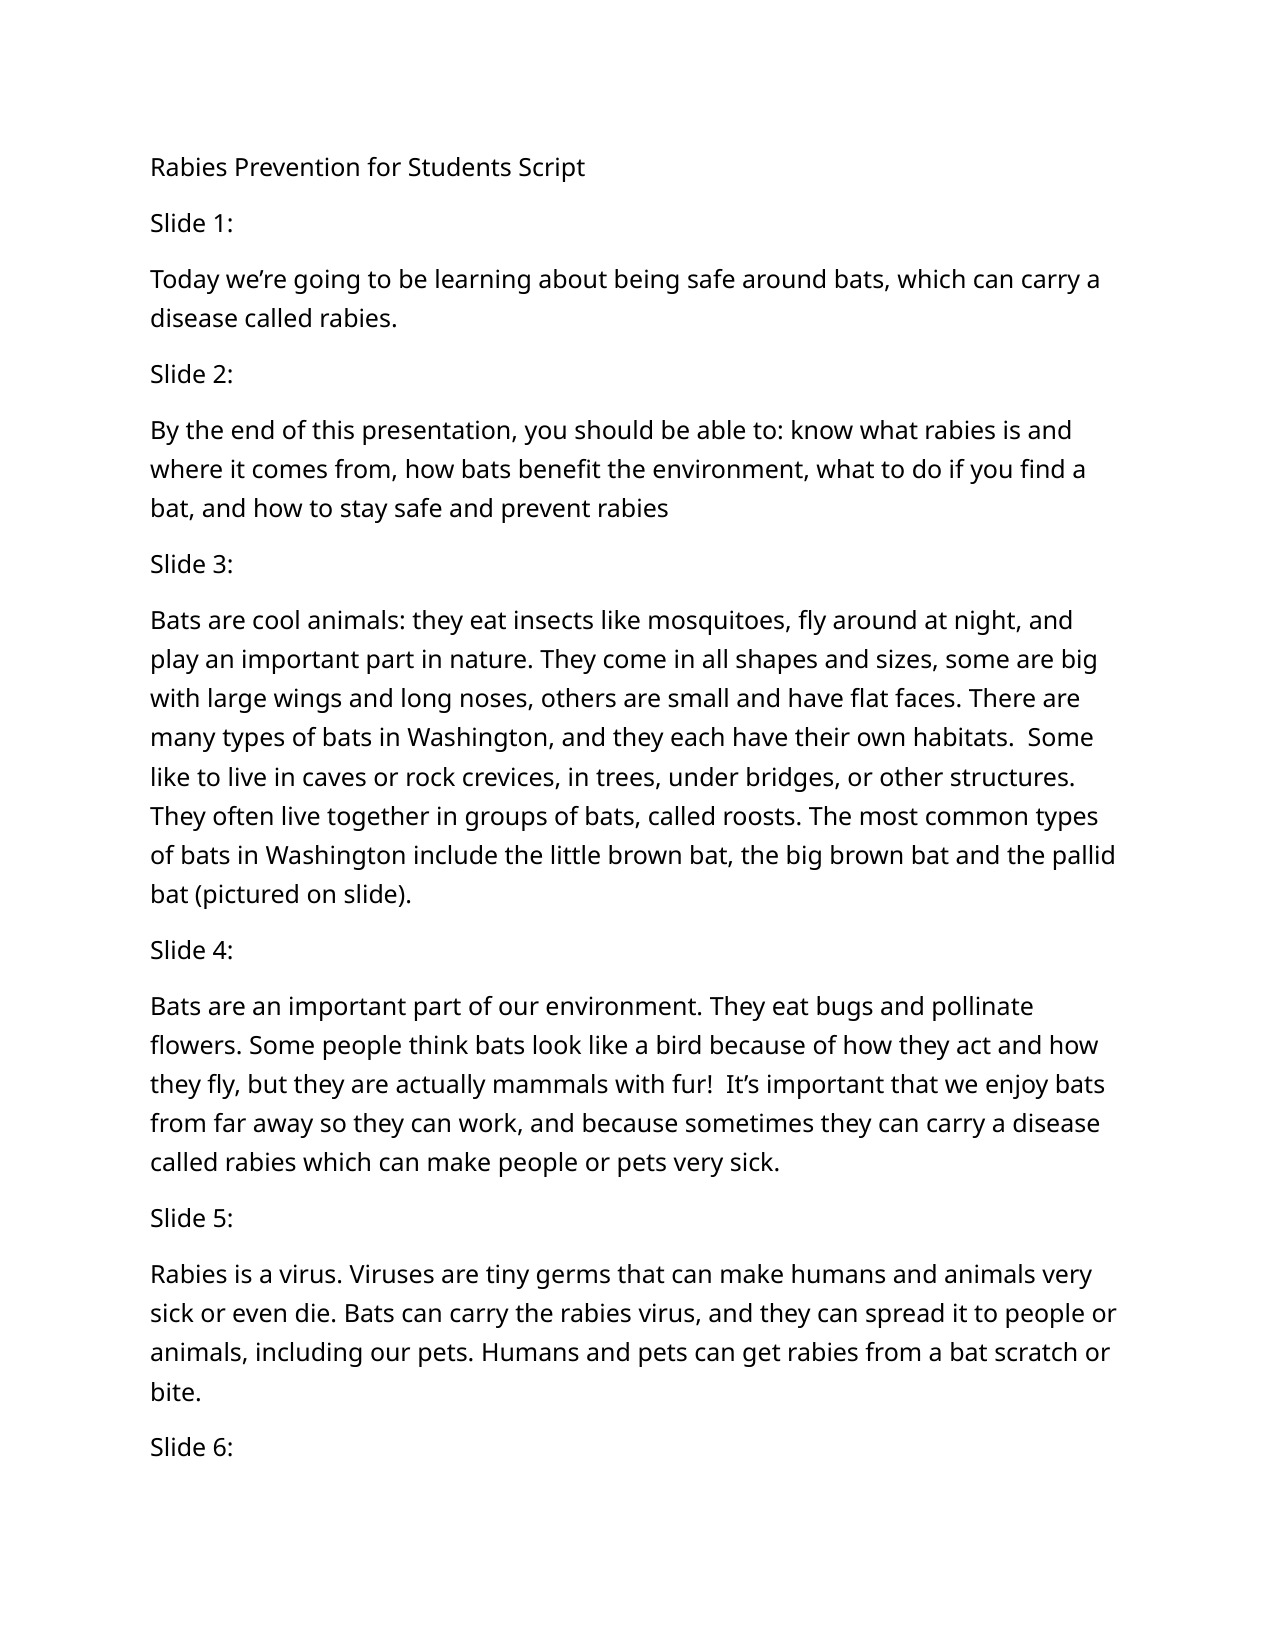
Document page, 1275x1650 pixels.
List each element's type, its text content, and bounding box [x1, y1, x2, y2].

text Slide 3: [150, 547, 1125, 581]
text Today we’re going to be learning about being safe around bats, which can carry a disease called rabies. [150, 262, 1125, 335]
text Bats are an important part of our environment. They eat bugs and pollinate flowers. Some people think bats look like a bird because of how they act and how they fly, but they are actually mammals with fur! It’s important that we enjoy bats from far away so they can work, and because sometimes they can carry a disease called rabies which can make people or pets very sick. [150, 988, 1125, 1179]
text Rabies Prevention for Students Script [150, 150, 1125, 184]
text Slide 4: [150, 932, 1125, 967]
text Slide 5: [150, 1201, 1125, 1235]
text By the end of this presentation, you should be able to: know what rabies is and where it comes from, how bats benefit the environment, what to do if you find a bat, and how to stay safe and prevent rabies [150, 412, 1125, 525]
text Slide 1: [150, 206, 1125, 240]
text Bats are cool animals: they eat insects like mosquitoes, fly around at night, and play an important part in nature. They come in all shapes and sizes, some are big with large wings and long noses, others are small and have flat faces. There are many types of bats in Washington, and they each have their own habitats. Some like to live in caves or rock crevices, in trees, under bridges, or other structures. They often live together in groups of bats, called roosts. The most common types of bats in Washington include the little brown bat, the big brown bat and the pallid bat (pictured on slide). [150, 602, 1125, 911]
text Slide 6: [150, 1430, 1125, 1464]
text Rabies is a virus. Viruses are tiny germs that can make humans and animals very sick or even die. Bats can carry the rabies virus, and they can spread it to people or animals, including our pets. Humans and pets can get rabies from a bat scratch or bite. [150, 1257, 1125, 1408]
text Slide 2: [150, 357, 1125, 391]
